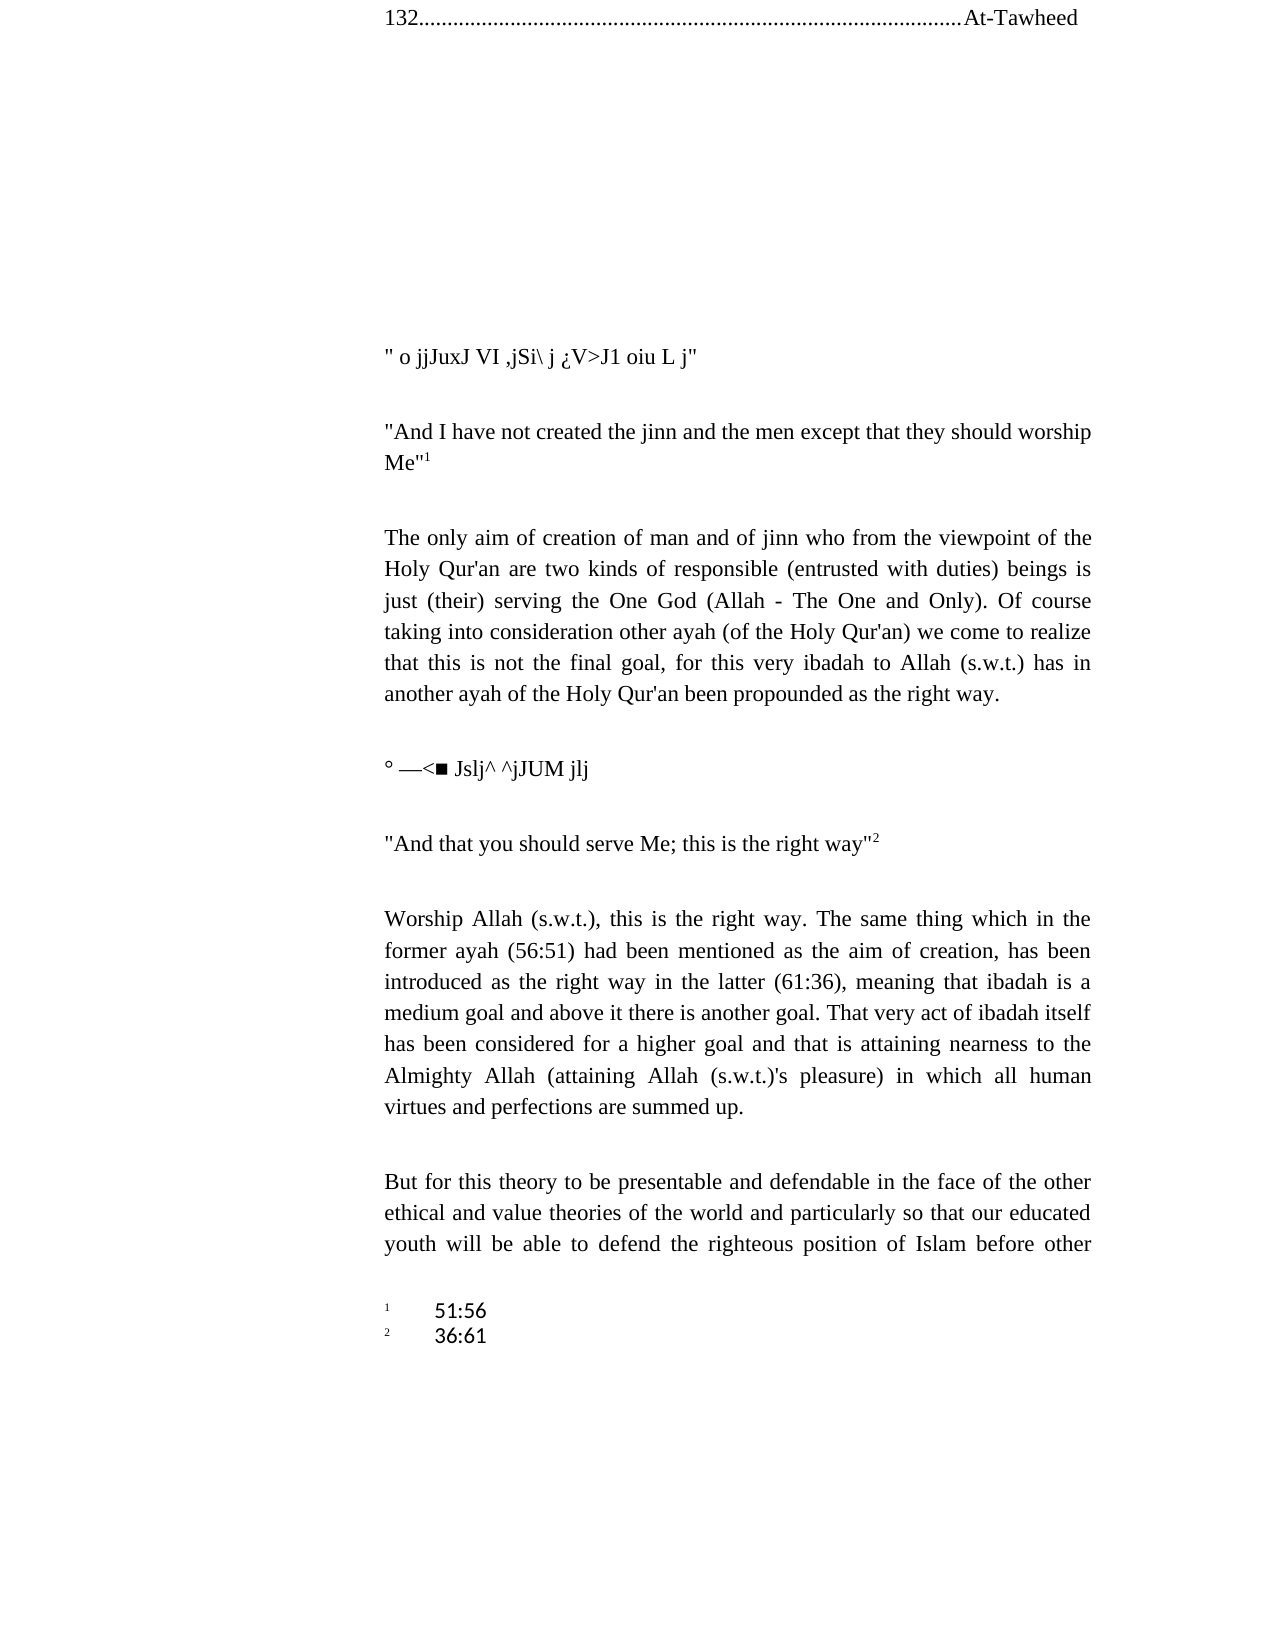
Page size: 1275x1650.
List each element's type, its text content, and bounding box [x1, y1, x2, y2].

text The only aim of creation of man and of jinn who from the viewpoint of the Holy Qur'an are two kinds of responsible (entrusted with duties) beings is just (their) serving the One God (Allah - The One and Only). Of course taking into consideration other ayah (of the Holy Qur'an) we come to realize that this is not the final goal, for this very ibadah to Allah (s.w.t.) has in another ayah of the Holy Qur'an been propounded as the right way. [384, 521, 1093, 708]
text "And that you should serve Me; this is the right way" [384, 827, 1093, 858]
text ° —<■ Jslj^ ^jJUM jlj [384, 752, 1093, 783]
text Worship Allah (s.w.t.), this is the right way. The same thing which in the former ayah (56:51) had been mentioned as the aim of creation, has been introduced as the right way in the latter (61:36), meaning that ibadah is a medium goal and above it there is another goal. That very act of ibadah itself has been considered for a higher goal and that is attaining nearness to the Almighty Allah (attaining Allah (s.w.t.)'s pleasure) in which all human virtues and perfections are summed up. [384, 902, 1093, 1121]
text "And I have not created the jinn and the men except that they should worship Me" [384, 414, 1093, 477]
text " o jjJuxJ VI ,jSi\ j ¿V>J1 oiu L j" [384, 339, 1093, 371]
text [384, 1164, 1093, 1258]
